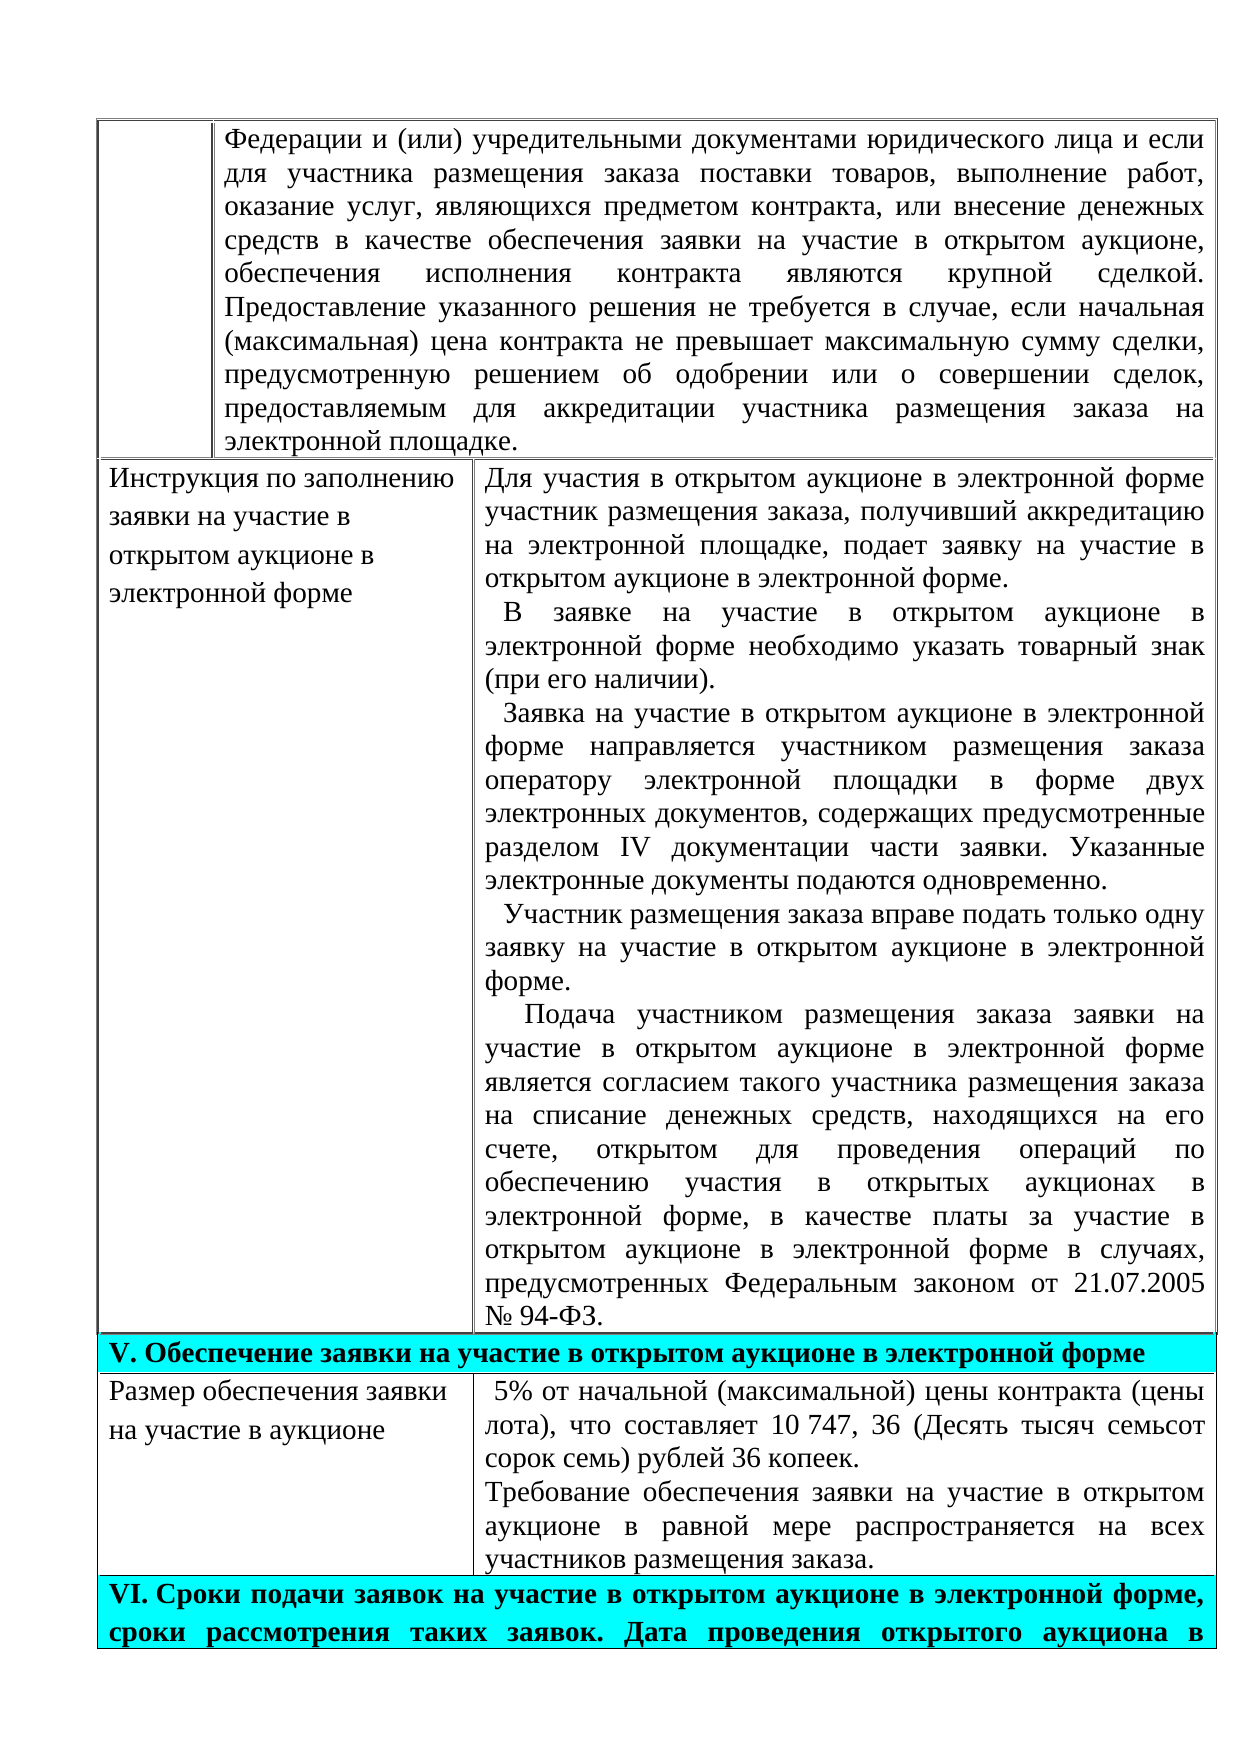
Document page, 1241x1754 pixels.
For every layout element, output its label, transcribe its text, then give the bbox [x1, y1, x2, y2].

table_cell Инструкция по заполнению заявки на участие в открытом аукционе в электронной форме [99, 457, 472, 1332]
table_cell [213, 121, 1215, 457]
table_cell Для участия в открытом аукционе в электронной форме участник размещения заказа, получивший аккредитацию на электронной площадке, подает заявку на участие в открытом аукционе в электронной форме. В заявке на участие в открытом аукционе в электронной форме необходимо указать товарный знак (при его наличии). Заявка на участие в открытом аукционе в электронной форме направляется участником размещения заказа оператору электронной площадки в форме двух электронных документов, содержащих предусмотренные разделом IV документации части заявки. Указанные электронные документы подаются одновременно. Участник размещения заказа вправе подать только одну заявку на участие в открытом аукционе в электронной форме. Подача участником размещения заказа заявки на участие в открытом аукционе в электронной форме является согласием такого участника размещения заказа на списание денежных средств, находящихся на его счете, открытом для проведения операций по обеспечению участия в открытых аукционах в электронной форме, в качестве платы за участие в открытом аукционе в электронной форме в случаях, предусмотренных Федеральным законом от 21.07.2005 № 94-ФЗ. [475, 457, 1215, 1332]
table_cell 5% от начальной (максимальной) цены контракта (цены лота), что составляет 10 747, 36 (Десять тысяч семьсот сорок семь) рублей 36 копеек. Требование обеспечения заявки на участие в открытом аукционе в равной мере распространяется на всех участников размещения заказа. [474, 1373, 1216, 1575]
table_cell 2 [99, 121, 213, 457]
table_cell Размер обеспечения заявки на участие в аукционе [98, 1373, 473, 1575]
table_cell V. Обеспечение заявки на участие в открытом аукционе в электронной форме [98, 1332, 1216, 1372]
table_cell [98, 1575, 1216, 1648]
